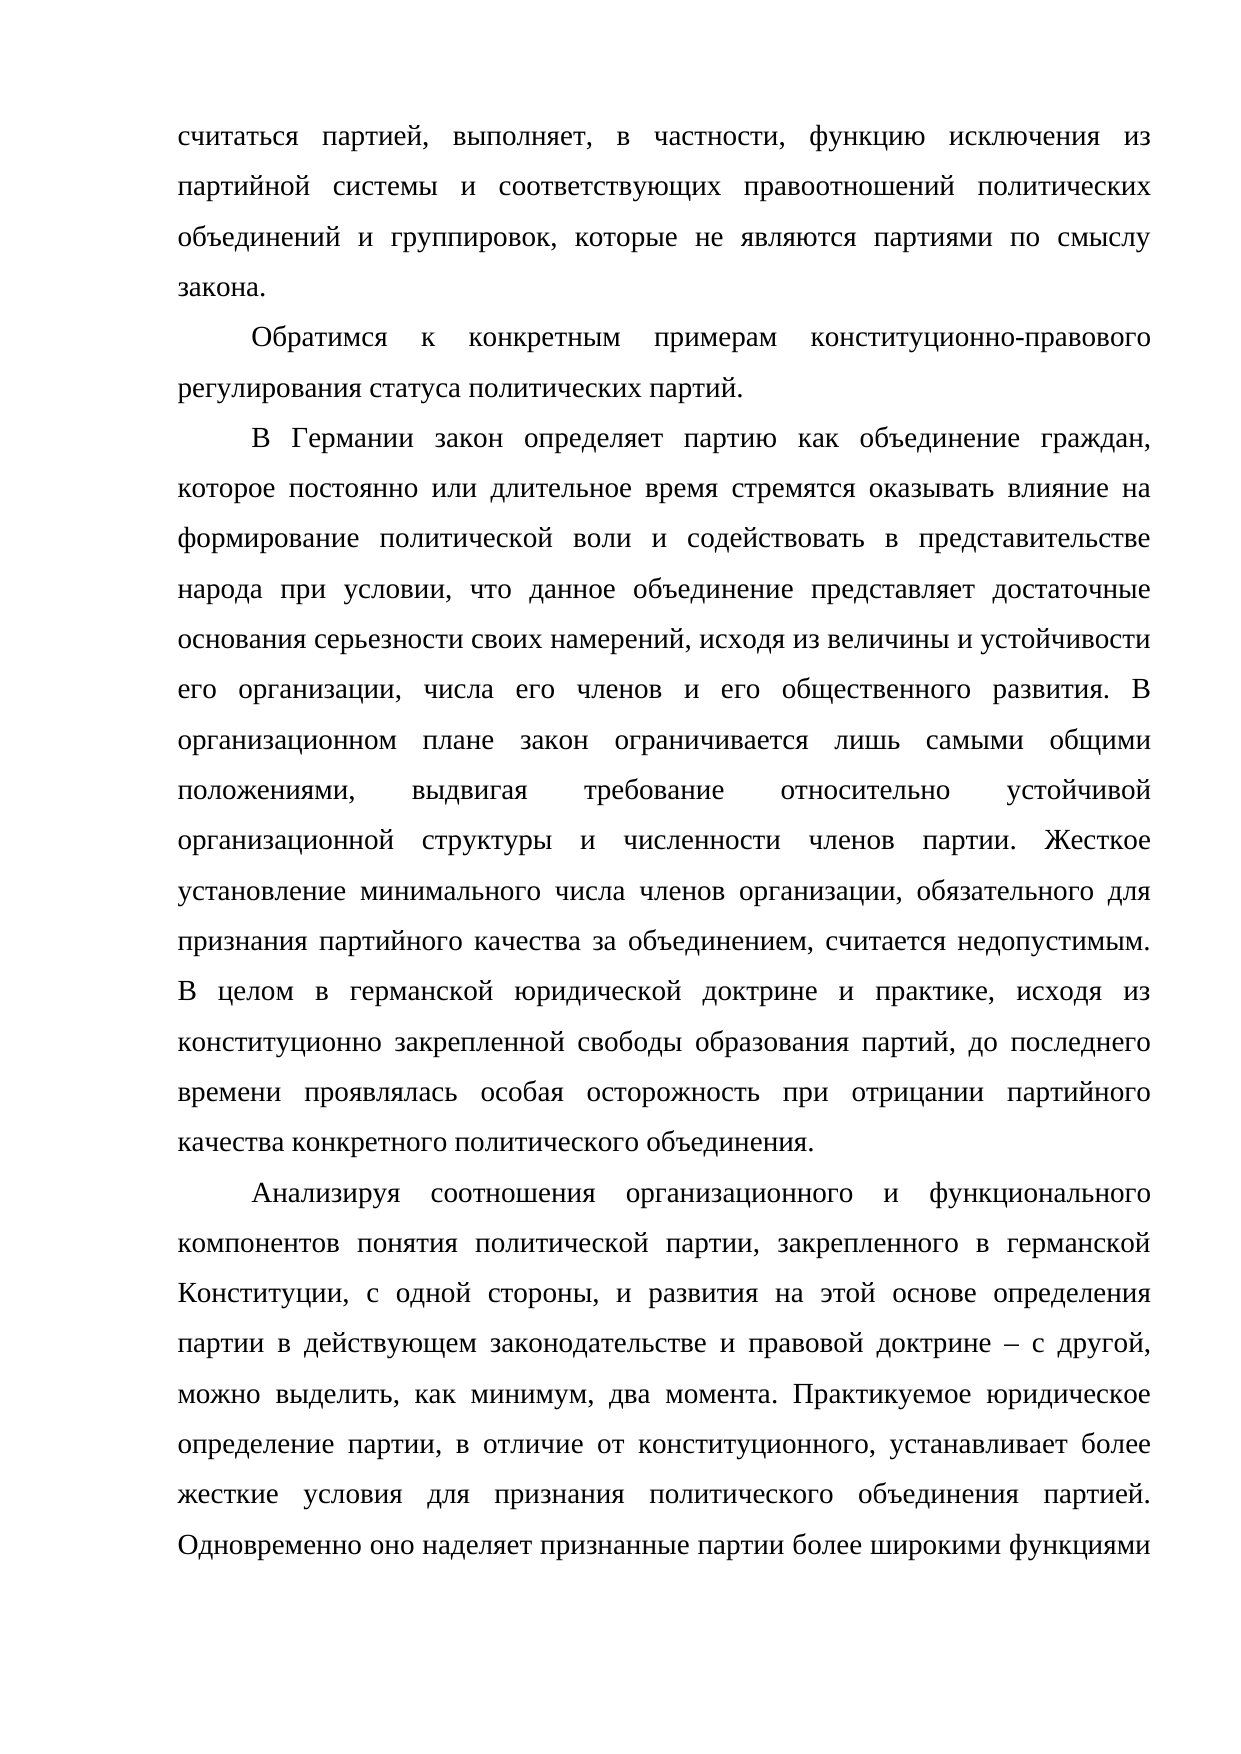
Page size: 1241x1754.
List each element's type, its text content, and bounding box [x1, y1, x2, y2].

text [177, 118, 1152, 303]
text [177, 1175, 1152, 1560]
text Обратимся к конкретным примерам конституционно-правового регулирования статуса политических партий. [177, 319, 1152, 403]
text В Германии закон определяет партию как объединение граждан, которое постоянно или длительное время стремятся оказывать влияние на формирование политической воли и содействовать в представительстве народа при условии, что данное объединение представляет достаточные основания серьезности своих намерений, исходя из величины и устойчивости его организации, числа его членов и его общественного развития. В организационном плане закон ограничивается лишь самыми общими положениями, выдвигая требование относительно устойчивой организационной структуры и численности членов партии. Жесткое установление минимального числа членов организации, обязательного для признания партийного качества за объединением, считается недопустимым. В целом в германской юридической доктрине и практике, исходя из конституционно закрепленной свободы образования партий, до последнего времени проявлялась особая осторожность при отрицании партийного качества конкретного политического объединения. [177, 420, 1152, 1158]
